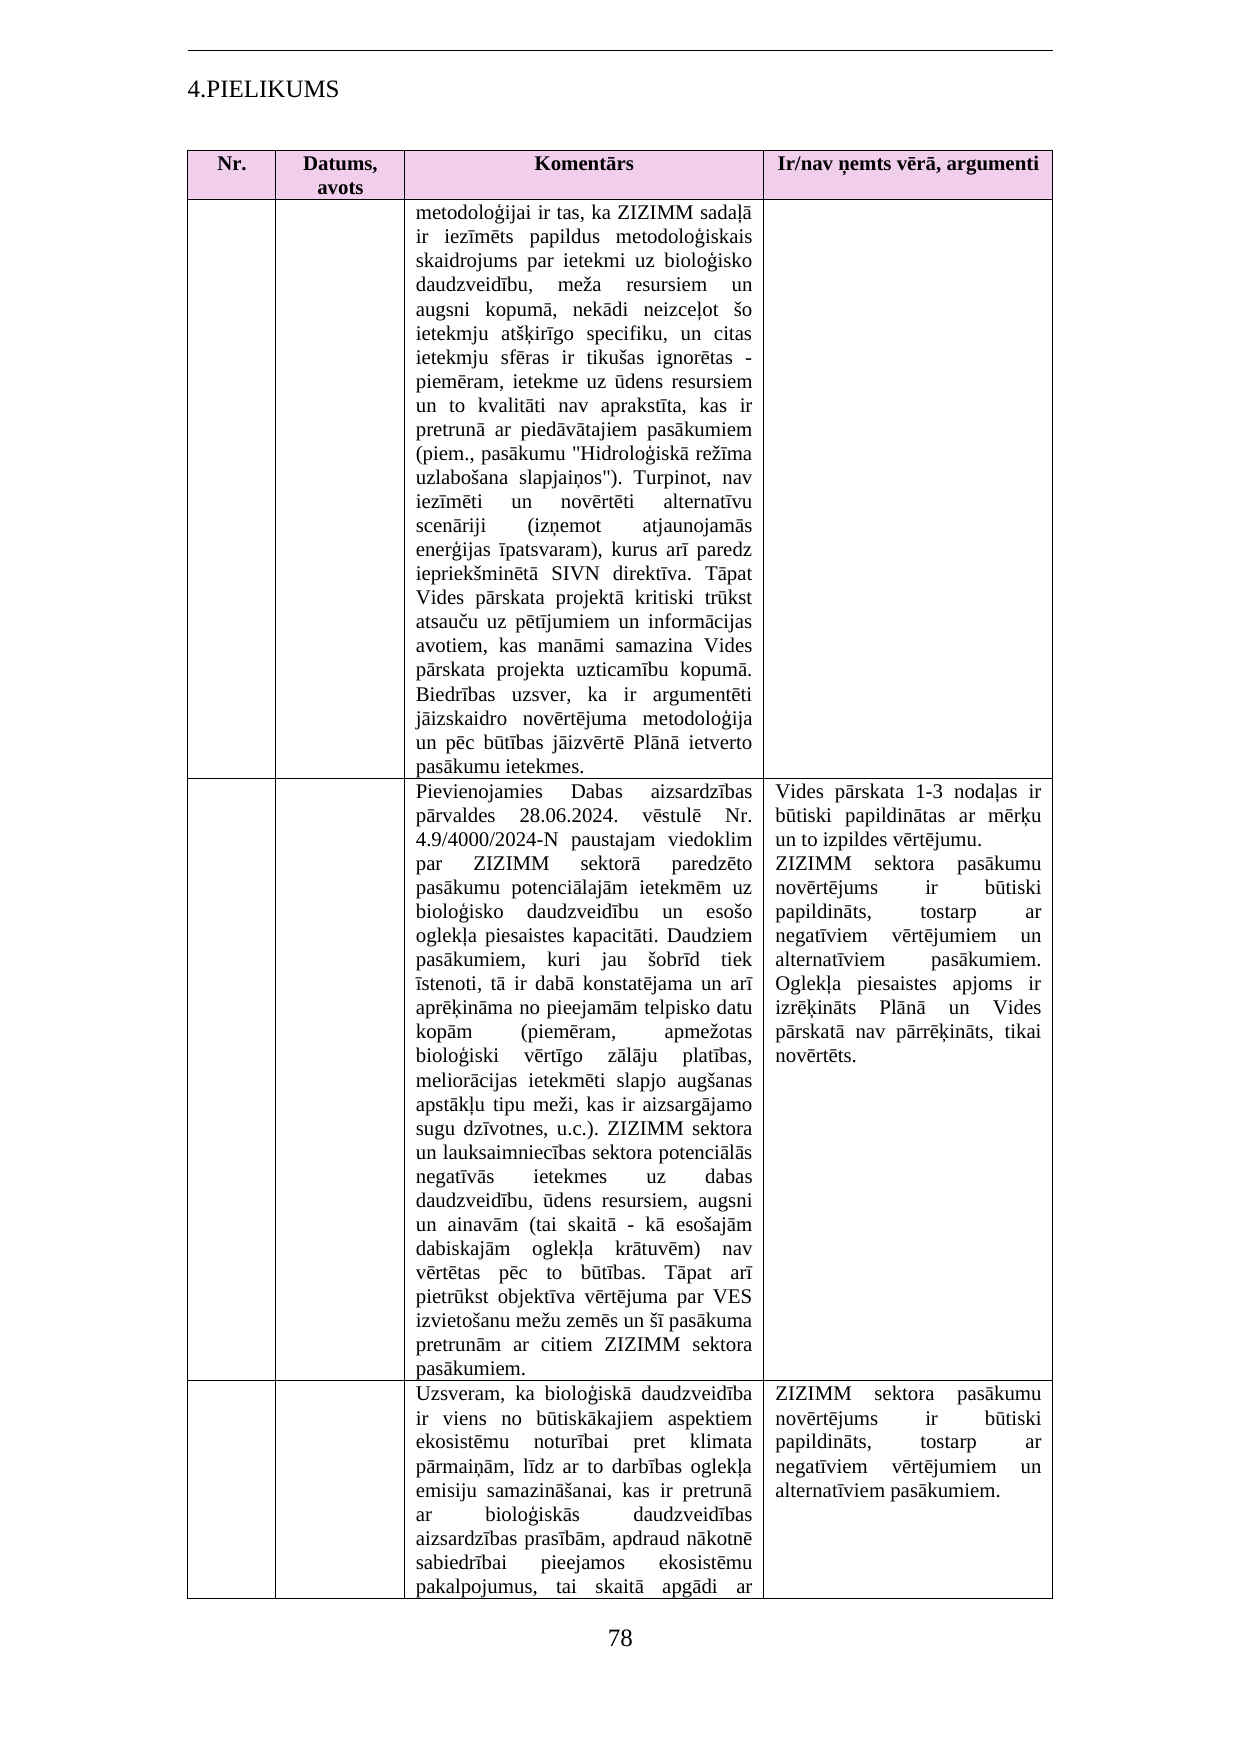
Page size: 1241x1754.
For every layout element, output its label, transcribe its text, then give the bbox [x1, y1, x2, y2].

table_cell [188, 1381, 275, 1598]
table_header Datums, avots [276, 151, 404, 199]
table_header Komentārs [405, 151, 763, 199]
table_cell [405, 1381, 763, 1598]
table_cell [276, 200, 404, 778]
table_header Ir/nav ņemts vērā, argumenti [764, 151, 1052, 199]
table_cell [188, 200, 275, 778]
table_cell [276, 1381, 404, 1598]
table_header Nr. [188, 151, 275, 199]
table_cell [188, 779, 275, 1380]
table_cell Pievienojamies Dabas aizsardzības pārvaldes 28.06.2024. vēstulē Nr. 4.9/4000/2024-N paustajam viedoklim par ZIZIMM sektorā paredzēto pasākumu potenciālajām ietekmēm uz bioloģisko daudzveidību un esošo oglekļa piesaistes kapacitāti. Daudziem pasākumiem, kuri jau šobrīd tiek īstenoti, tā ir dabā konstatējama un arī aprēķināma no pieejamām telpisko datu kopām (piemēram, apmežotas bioloģiski vērtīgo zālāju platības, meliorācijas ietekmēti slapjo augšanas apstākļu tipu meži, kas ir aizsargājamo sugu dzīvotnes, u.c.). ZIZIMM sektora un lauksaimniecības sektora potenciālās negatīvās ietekmes uz dabas daudzveidību, ūdens resursiem, augsni un ainavām (tai skaitā - kā esošajām dabiskajām oglekļa krātuvēm) nav vērtētas pēc to būtības. Tāpat arī pietrūkst objektīva vērtējuma par VES izvietošanu mežu zemēs un šī pasākuma pretrunām ar citiem ZIZIMM sektora pasākumiem. [405, 779, 763, 1380]
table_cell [764, 200, 1052, 778]
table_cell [764, 1381, 1052, 1598]
table_cell [276, 779, 404, 1380]
table_cell Vides pārskata 1-3 nodaļas ir būtiski papildinātas ar mērķu un to izpildes vērtējumu. ZIZIMM sektora pasākumu novērtējums ir būtiski papildināts, tostarp ar negatīviem vērtējumiem un alternatīviem pasākumiem. Oglekļa piesaistes apjoms ir izrēķināts Plānā un Vides pārskatā nav pārrēķināts, tikai novērtēts. [764, 779, 1052, 1380]
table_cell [405, 200, 763, 778]
